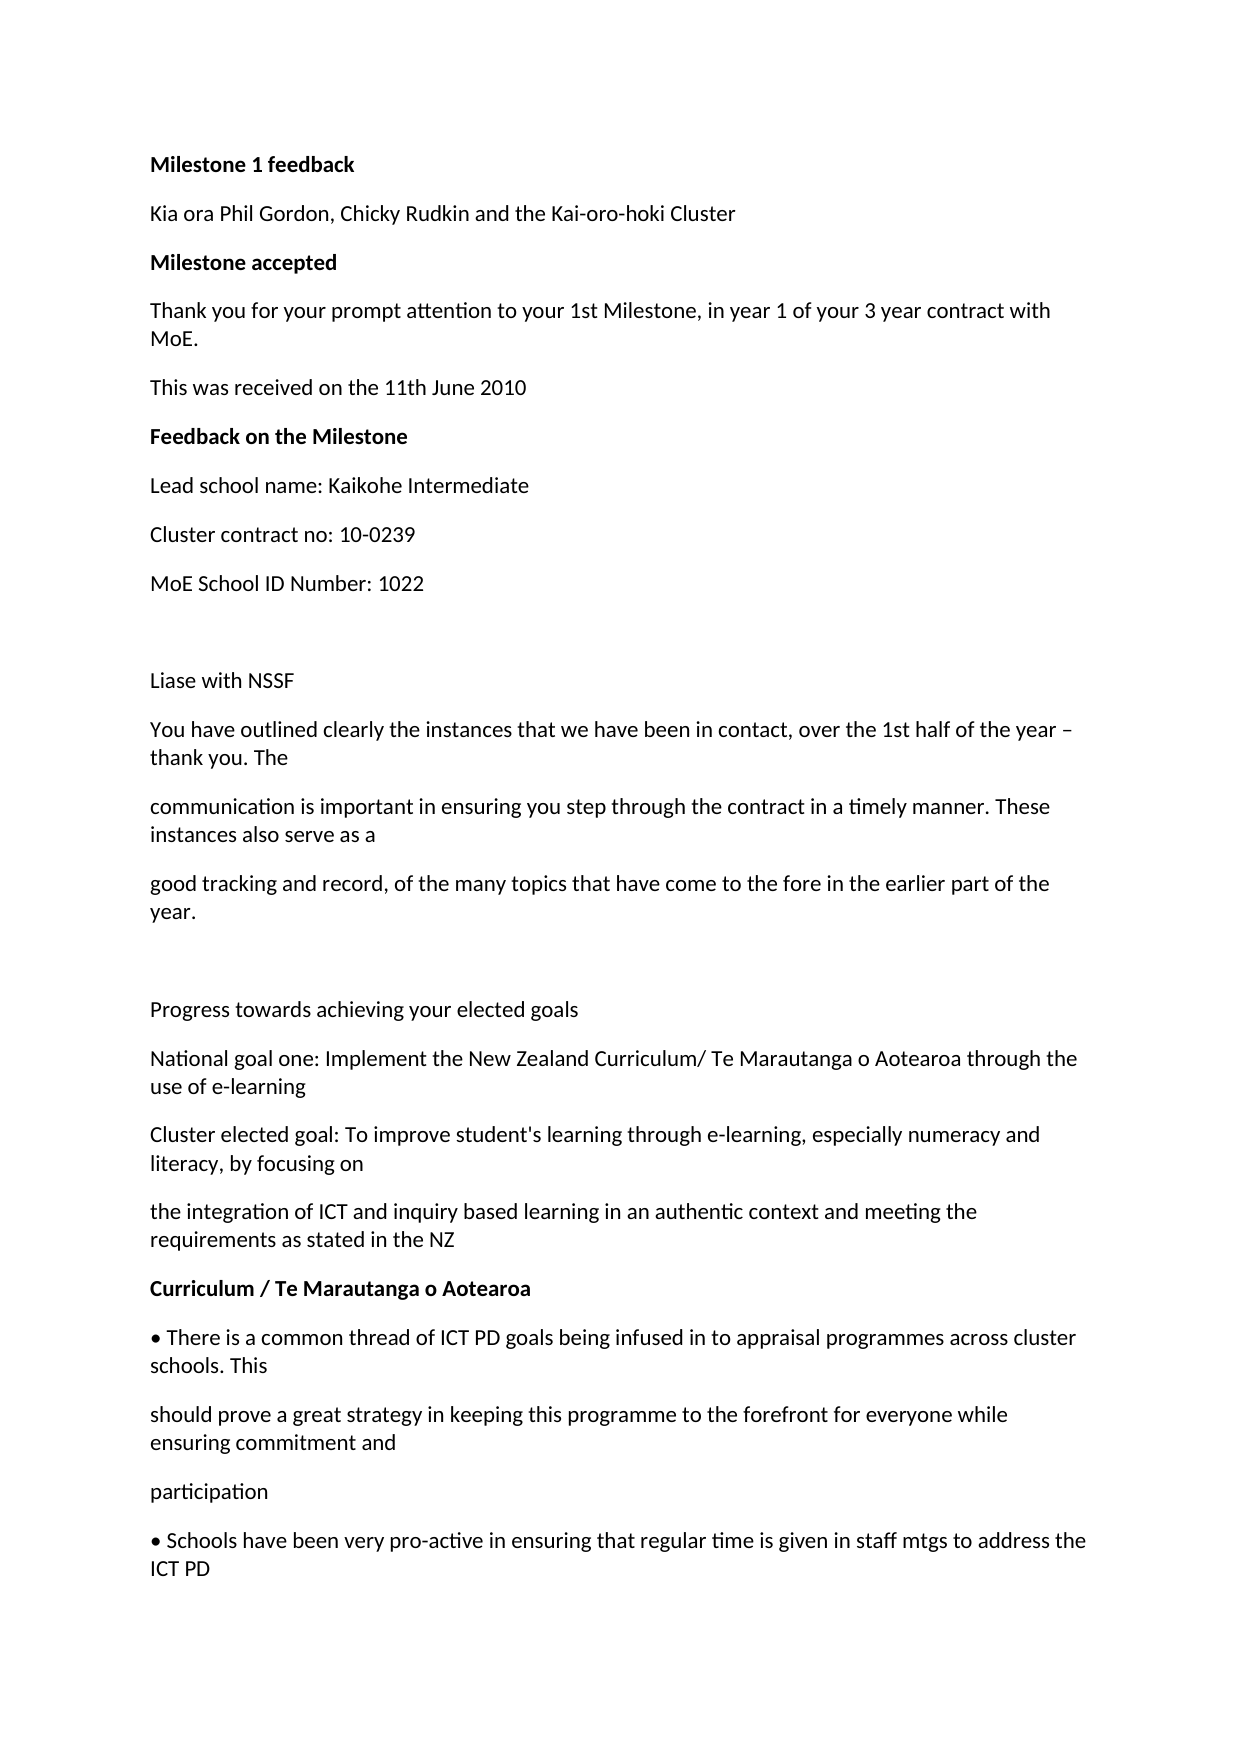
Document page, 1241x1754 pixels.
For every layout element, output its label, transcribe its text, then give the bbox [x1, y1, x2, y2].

text National goal one: Implement the New Zealand Curriculum/ Te Marautanga o Aotearoa through the use of e-learning [150, 1044, 1090, 1100]
text participation [150, 1477, 1090, 1505]
text Feedback on the Milestone [150, 422, 1090, 450]
text Milestone 1 feedback [150, 150, 1090, 178]
text Cluster elected goal: To improve student's learning through e-learning, especially numeracy and literacy, by focusing on [150, 1121, 1090, 1177]
text Lead school name: Kaikohe Intermediate [150, 471, 1090, 499]
text Thank you for your prompt attention to your 1st Milestone, in year 1 of your 3 year contract with MoE. [150, 297, 1090, 353]
text MoE School ID Number: 1022 [150, 569, 1090, 597]
text Kia ora Phil Gordon, Chicky Rudkin and the Kai-oro-hoki Cluster [150, 199, 1090, 227]
text You have outlined clearly the instances that we have been in contact, over the 1st half of the year – thank you. The [150, 715, 1090, 771]
text Milestone accepted [150, 248, 1090, 276]
text • Schools have been very pro-active in ensuring that regular time is given in staff mtgs to address the ICT PD [150, 1526, 1090, 1582]
text good tracking and record, of the many topics that have come to the fore in the earlier part of the year. [150, 869, 1090, 925]
text the integration of ICT and inquiry based learning in an authentic context and meeting the requirements as stated in the NZ [150, 1197, 1090, 1253]
text should prove a great strategy in keeping this programme to the forefront for everyone while ensuring commitment and [150, 1400, 1090, 1456]
text communication is important in ensuring you step through the contract in a timely manner. These instances also serve as a [150, 792, 1090, 848]
text • There is a common thread of ICT PD goals being infused in to appraisal programmes across cluster schools. This [150, 1323, 1090, 1379]
text Curriculum / Te Marautanga o Aotearoa [150, 1274, 1090, 1302]
text Liase with NSSF [150, 667, 1090, 694]
text Cluster contract no: 10-0239 [150, 520, 1090, 548]
text Progress towards achieving your elected goals [150, 995, 1090, 1023]
text This was received on the 11th June 2010 [150, 373, 1090, 401]
